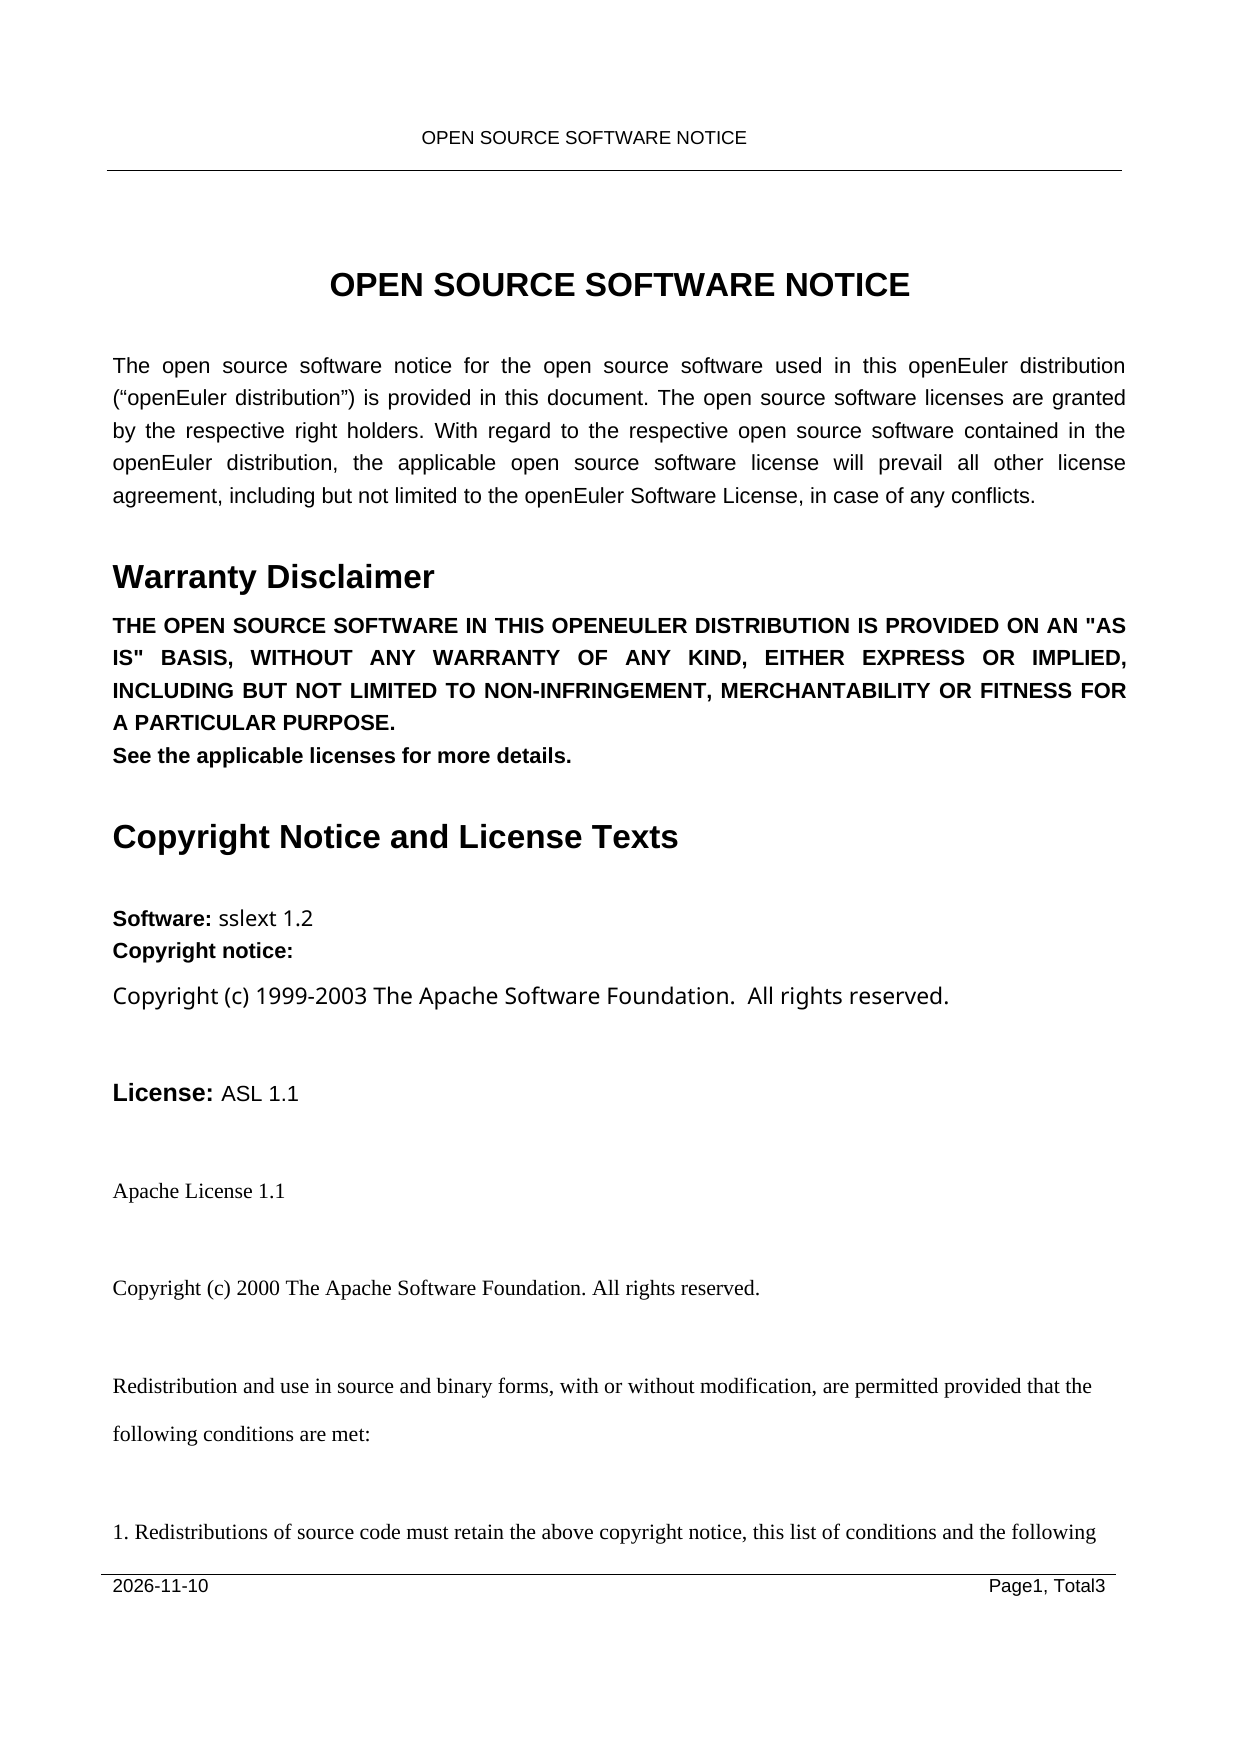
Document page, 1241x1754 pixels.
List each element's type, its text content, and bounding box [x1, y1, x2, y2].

text Copyright notice: [112, 934, 1128, 966]
text Warranty Disclaimer [112, 544, 1128, 609]
text The open source software notice for the open source software used in this openEuler distribution (“openEuler distribution”) is provided in this document. The open source software licenses are granted by the respective right holders. With regard to the respective open source software contained in the openEuler distribution, the applicable open source software license will prevail all other license agreement, including but not limited to the openEuler Software License, in case of any conflicts. [112, 349, 1128, 511]
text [112, 1077, 1128, 1548]
text OPEN SOURCE SOFTWARE NOTICE [112, 251, 1128, 316]
text Copyright Notice and License Texts [112, 804, 1128, 869]
text Software: sslext 1.2 [112, 901, 1128, 934]
text Copyright (c) 1999-2003 The Apache Software Foundation. All rights reserved. [112, 979, 1128, 1060]
text THE OPEN SOURCE SOFTWARE IN THIS OPENEULER DISTRIBUTION IS PROVIDED ON AN "AS IS" BASIS, WITHOUT ANY WARRANTY OF ANY KIND, EITHER EXPRESS OR IMPLIED, INCLUDING BUT NOT LIMITED TO NON-INFRINGEMENT, MERCHANTABILITY OR FITNESS FOR A PARTICULAR PURPOSE. See the applicable licenses for more details. [112, 609, 1128, 771]
